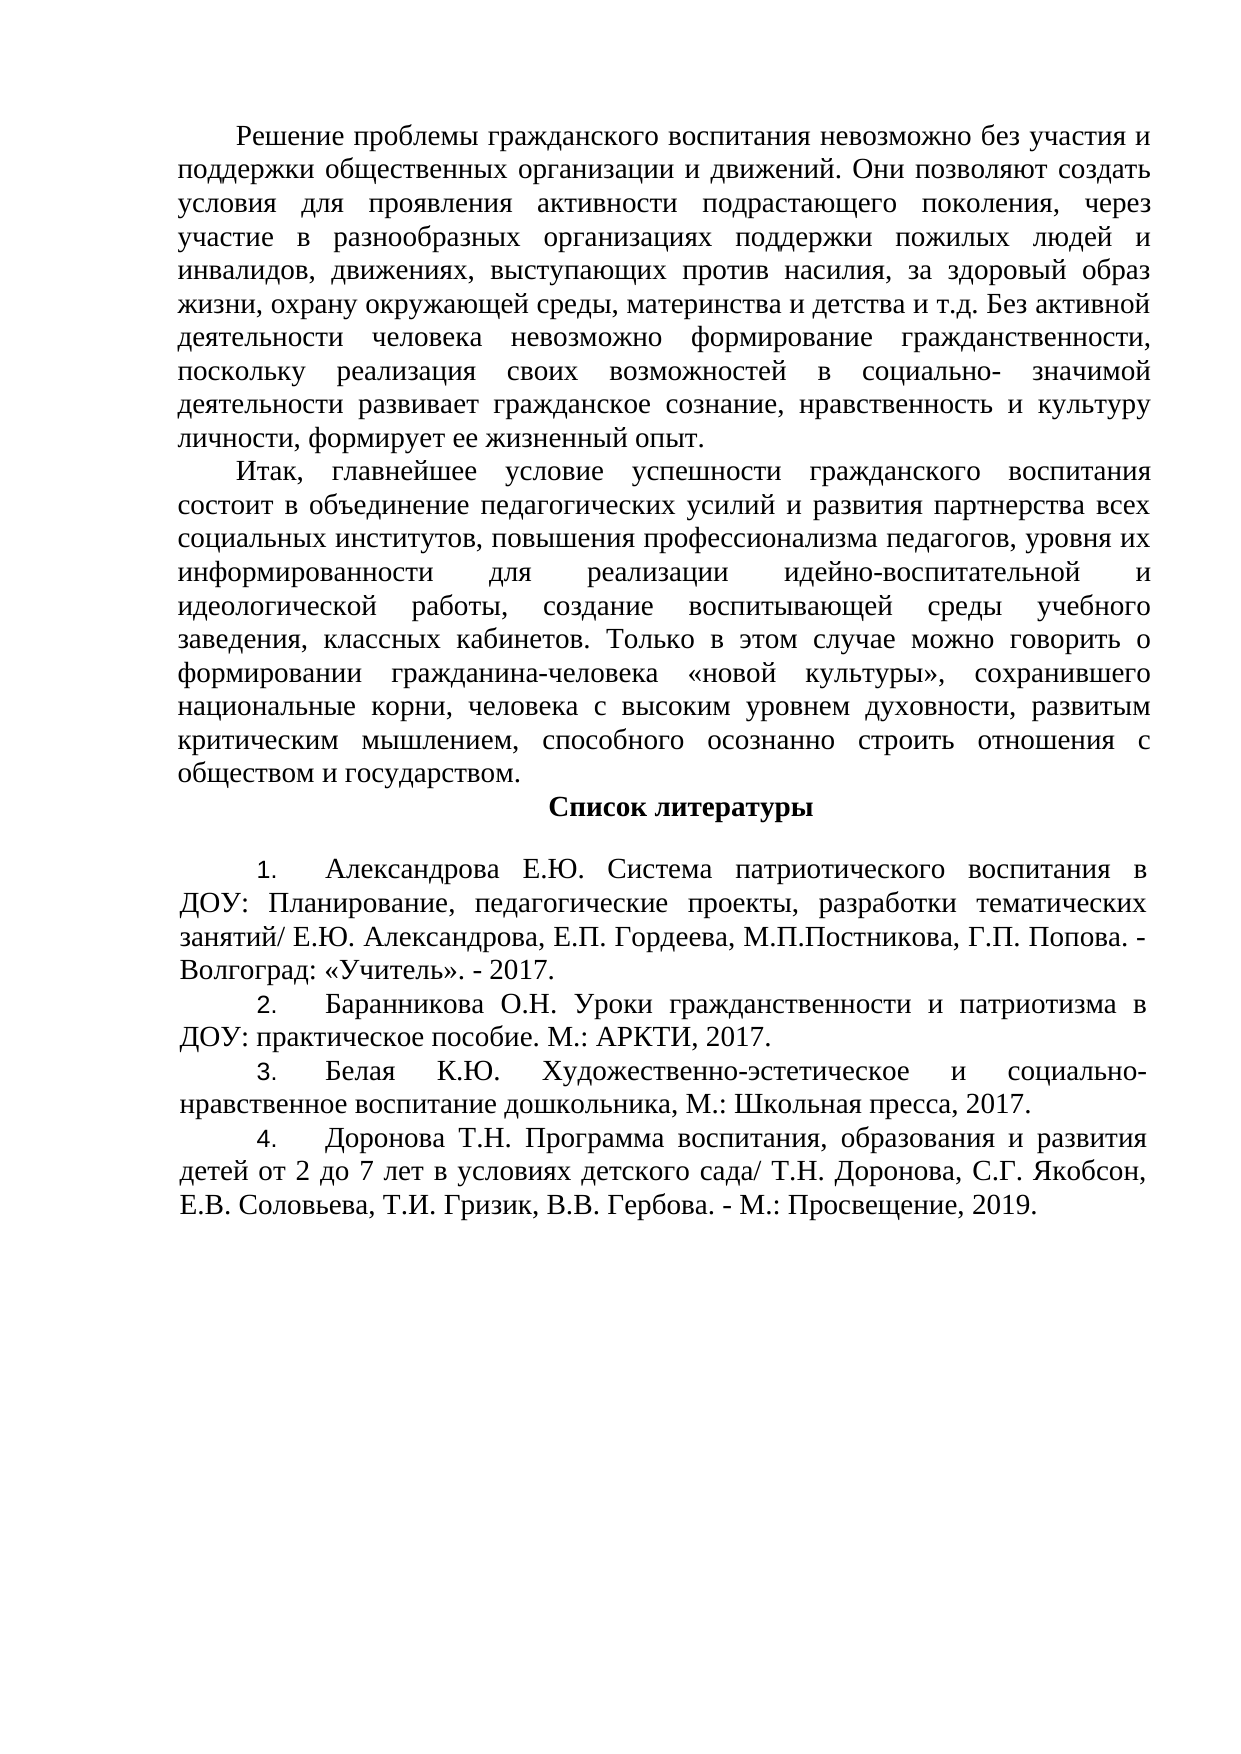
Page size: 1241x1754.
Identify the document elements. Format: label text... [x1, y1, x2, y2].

list Доронова Т.Н. Программа воспитания, образования и развития детей от 2 до 7 лет в условиях детского сада/ Т.Н. Доронова, С.Г. Якобсон, Е.В. Соловьева, Т.И. Гризик, В.В. Гербова. - М.: Просвещение, 2019. [179, 1120, 1147, 1221]
text Решение проблемы гражданского воспитания невозможно без участия и поддержки общественных организации и движений. Они позволяют создать условия для проявления активности подрастающего поколения, через участие в разнообразных организациях поддержки пожилых людей и инвалидов, движениях, выступающих против насилия, за здоровый образ жизни, охрану окружающей среды, материнства и детства и т.д. Без активной деятельности человека невозможно формирование гражданственности, поскольку реализация своих возможностей в социально- значимой деятельности развивает гражданское сознание, нравственность и культуру личности, формирует ее жизненный опыт. [177, 118, 1152, 453]
list Александрова Е.Ю. Система патриотического воспитания в ДОУ: Планирование, педагогические проекты, разработки тематических занятий/ Е.Ю. Александрова, Е.П. Гордеева, М.П.Постникова, Г.П. Попова. - Волгоград: «Учитель». - 2017. [179, 852, 1147, 986]
list Баранникова О.Н. Уроки гражданственности и патриотизма в ДОУ: практическое пособие. М.: АРКТИ, 2017. [179, 986, 1147, 1053]
text Список литературы [548, 789, 1152, 822]
text Итак, главнейшее условие успешности гражданского воспитания состоит в объединение педагогических усилий и развития партнерства всех социальных институтов, повышения профессионализма педагогов, уровня их информированности для реализации идейно-воспитательной и идеологической работы, создание воспитывающей среды учебного заведения, классных кабинетов. Только в этом случае можно говорить о формировании гражданина-человека «новой культуры», сохранившего национальные корни, человека с высоким уровнем духовности, развитым критическим мышлением, способного осознанно строить отношения с обществом и государством. [177, 453, 1152, 789]
list Белая К.Ю. Художественно-эстетическое и социально-нравственное воспитание дошкольника, М.: Школьная пресса, 2017. [179, 1053, 1147, 1120]
